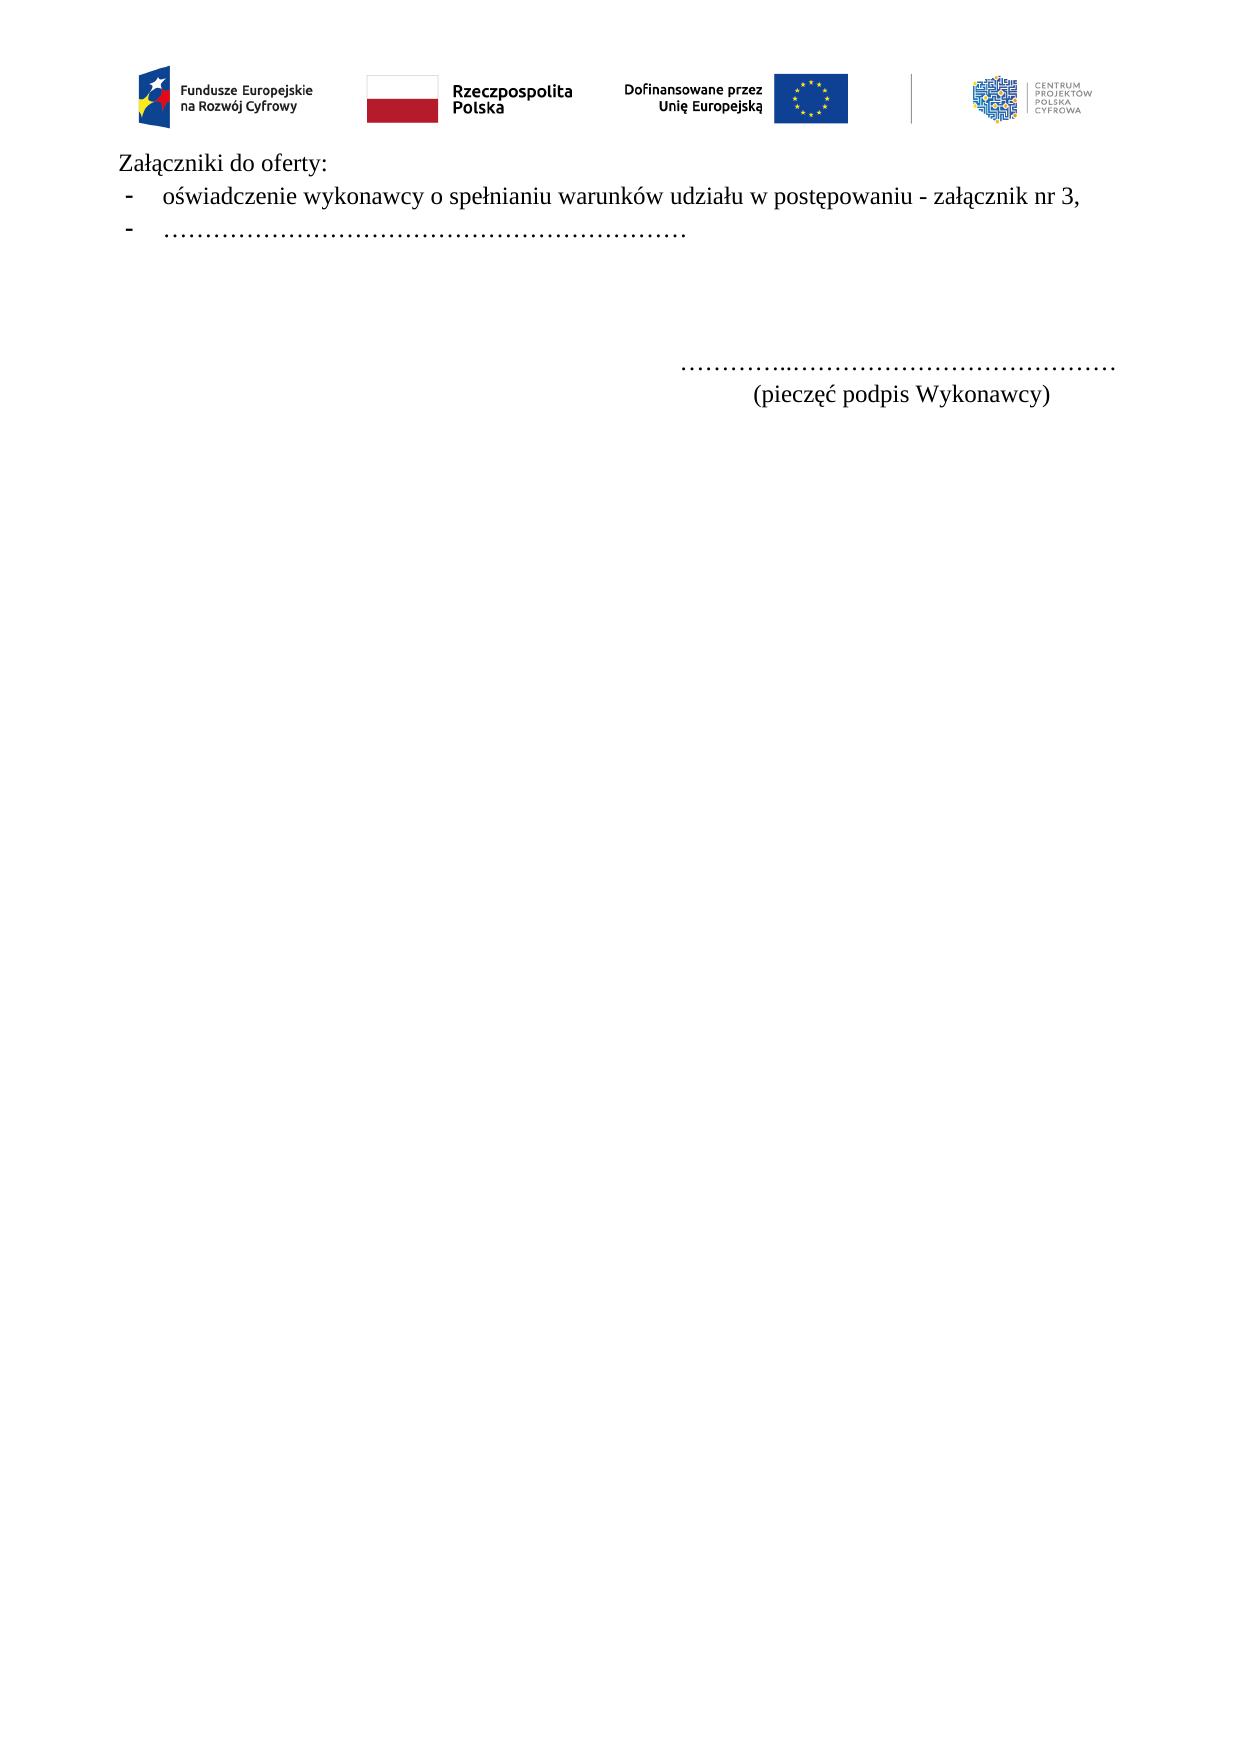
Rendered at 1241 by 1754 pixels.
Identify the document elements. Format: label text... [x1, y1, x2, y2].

text …………..………………………………… [679, 347, 1122, 375]
list oświadczenie wykonawcy o spełnianiu warunków udziału w postępowaniu - załącznik nr 3, [125, 181, 1122, 210]
list ……………………………………………………… [125, 214, 1122, 243]
picture [118, 44, 1123, 149]
text Załączniki do oferty: [118, 149, 1122, 177]
text (pieczęć podpis Wykonawcy) [753, 379, 1122, 408]
